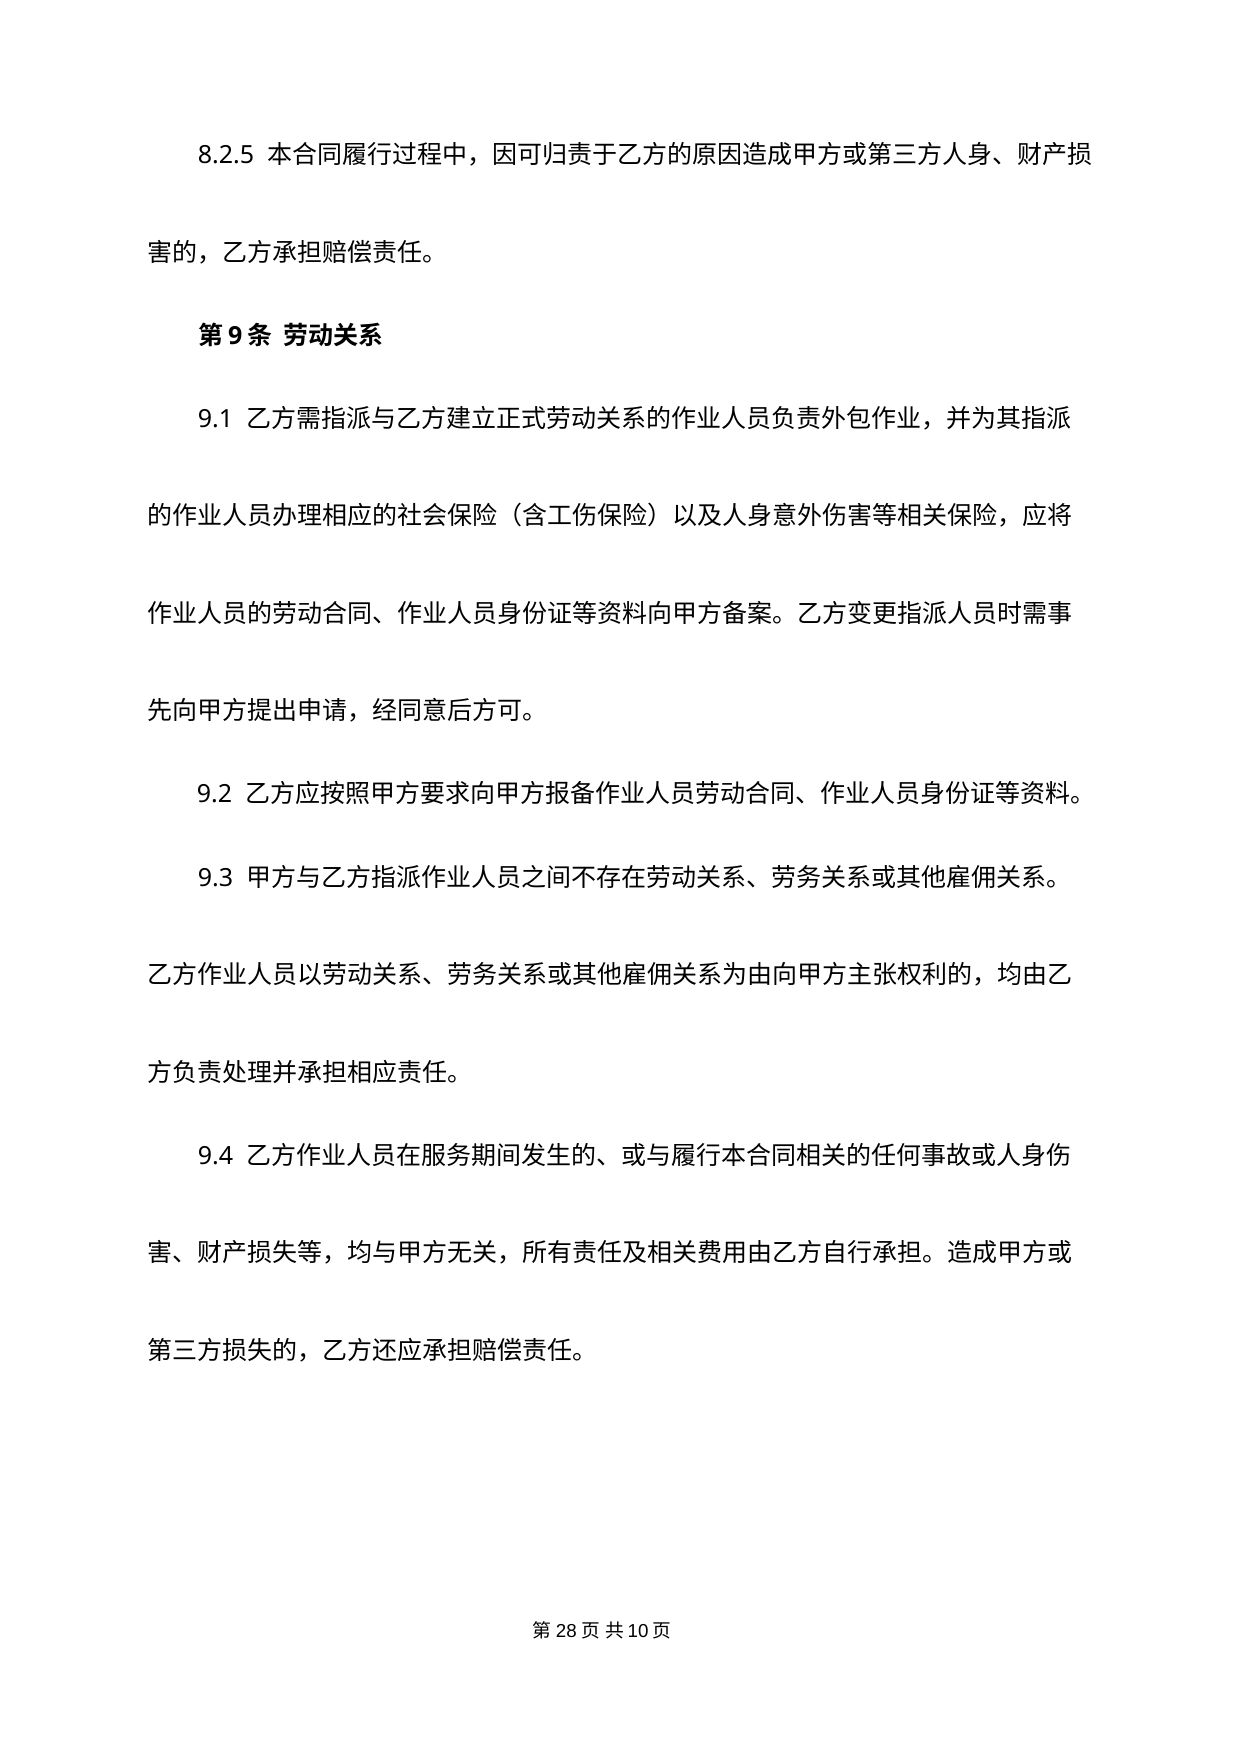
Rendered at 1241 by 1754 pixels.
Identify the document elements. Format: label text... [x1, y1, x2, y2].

text 第9条 劳动关系 [148, 301, 1092, 366]
text 9.4 乙方作业人员在服务期间发生的、或与履行本合同相关的任何事故或人身伤害、财产损失等，均与甲方无关，所有责任及相关费用由乙方自行承担。造成甲方或第三方损失的，乙方还应承担赔偿责任。 [148, 1121, 1092, 1381]
text 9.2 乙方应按照甲方要求向甲方报备作业人员劳动合同、作业人员身份证等资料。 [148, 759, 1092, 824]
text 9.1 乙方需指派与乙方建立正式劳动关系的作业人员负责外包作业，并为其指派的作业人员办理相应的社会保险（含工伤保险）以及人身意外伤害等相关保险，应将作业人员的劳动合同、作业人员身份证等资料向甲方备案。乙方变更指派人员时需事先向甲方提出申请，经同意后方可。 [148, 384, 1092, 741]
text 本合同履行过程中，因可归责于乙方的原因造成甲方或第三方人身、财产损害的，乙方承担赔偿责任。 [148, 120, 1092, 283]
text 9.3 甲方与乙方指派作业人员之间不存在劳动关系、劳务关系或其他雇佣关系。乙方作业人员以劳动关系、劳务关系或其他雇佣关系为由向甲方主张权利的，均由乙方负责处理并承担相应责任。 [148, 843, 1092, 1103]
